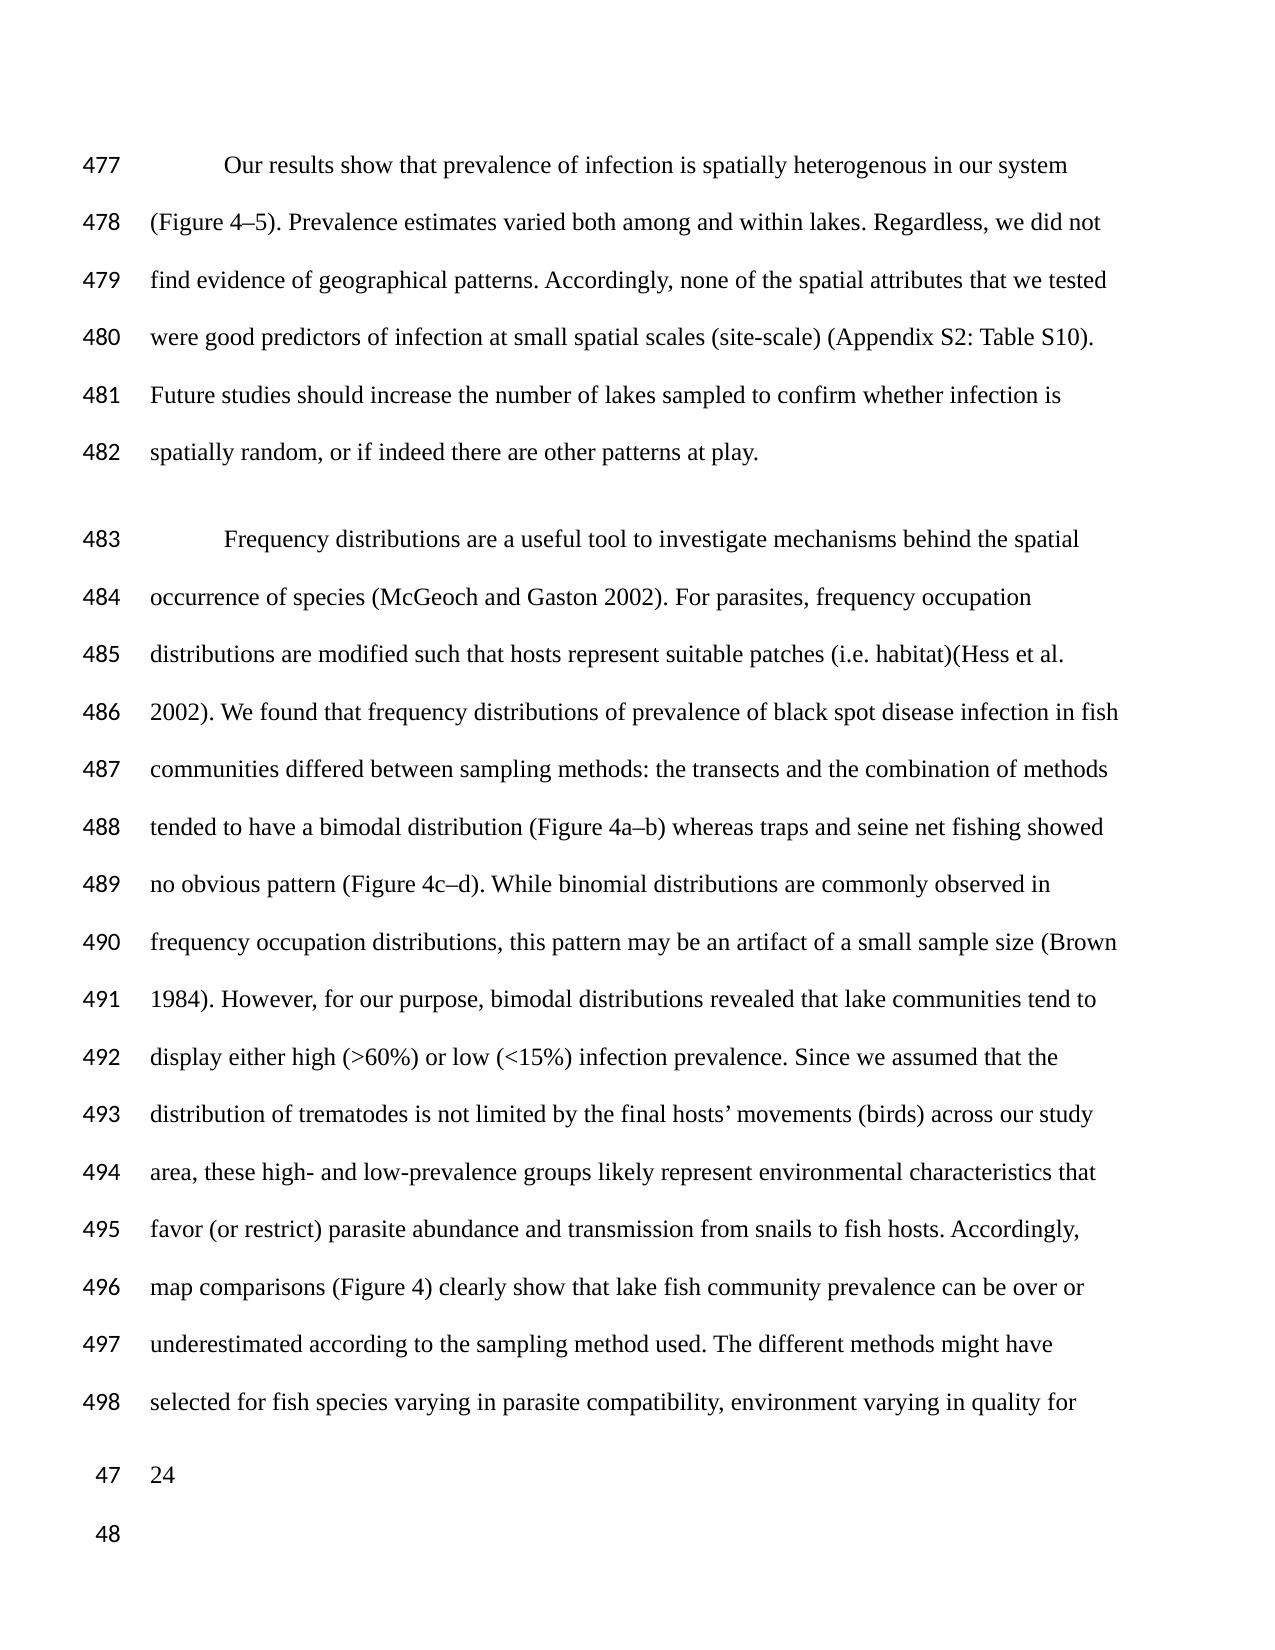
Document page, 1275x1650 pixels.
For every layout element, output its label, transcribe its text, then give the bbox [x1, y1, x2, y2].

text Our results show that prevalence of infection is spatially heterogenous in our system (Figure 4–5). Prevalence estimates varied both among and within lakes. Regardless, we did not find evidence of geographical patterns. Accordingly, none of the spatial attributes that we tested were good predictors of infection at small spatial scales (site-scale) (Appendix S2: Table S10). Future studies should increase the number of lakes sampled to confirm whether infection is spatially random, or if indeed there are other patterns at play. [150, 150, 1125, 466]
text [150, 524, 1125, 1415]
